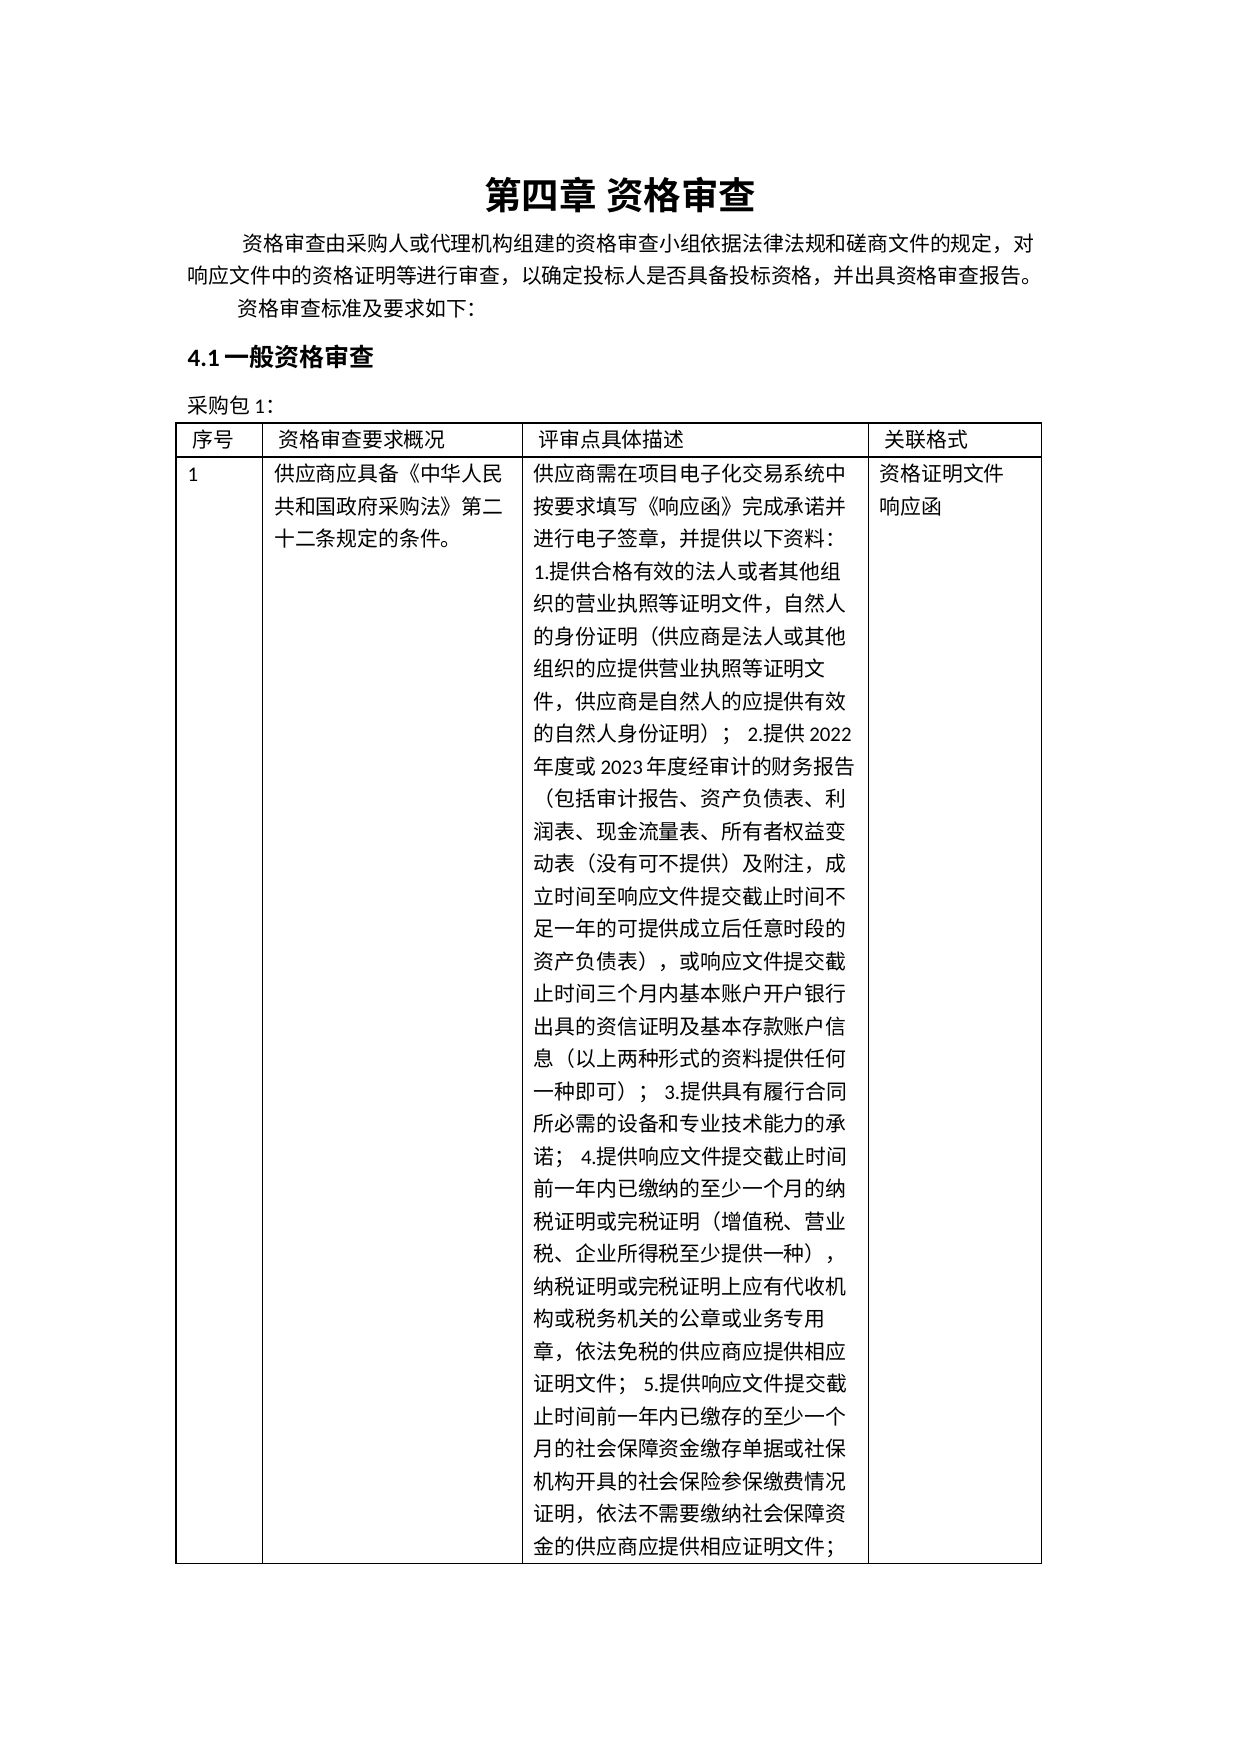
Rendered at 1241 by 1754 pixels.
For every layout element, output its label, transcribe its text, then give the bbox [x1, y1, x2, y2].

text 资格审查标准及要求如下： [187, 292, 1053, 324]
text 采购包1： [187, 389, 1053, 422]
table_header 资格审查要求概况 [263, 424, 522, 456]
table_header 评审点具体描述 [523, 424, 868, 456]
table_cell 资格证明文件 响应函 [869, 458, 1041, 1563]
text 资格审查由采购人或代理机构组建的资格审查小组依据法律法规和磋商文件的规定，对响应文件中的资格证明等进行审查，以确定投标人是否具备投标资格，并出具资格审查报告。 [187, 227, 1053, 292]
table_header 序号 [177, 424, 262, 456]
text 4.1一般资格审查 [187, 324, 1053, 389]
table_header 关联格式 [869, 424, 1041, 456]
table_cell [263, 458, 522, 1563]
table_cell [523, 458, 868, 1563]
text 第四章 资格审查 [187, 162, 1053, 227]
table_cell 1 [177, 458, 262, 1563]
